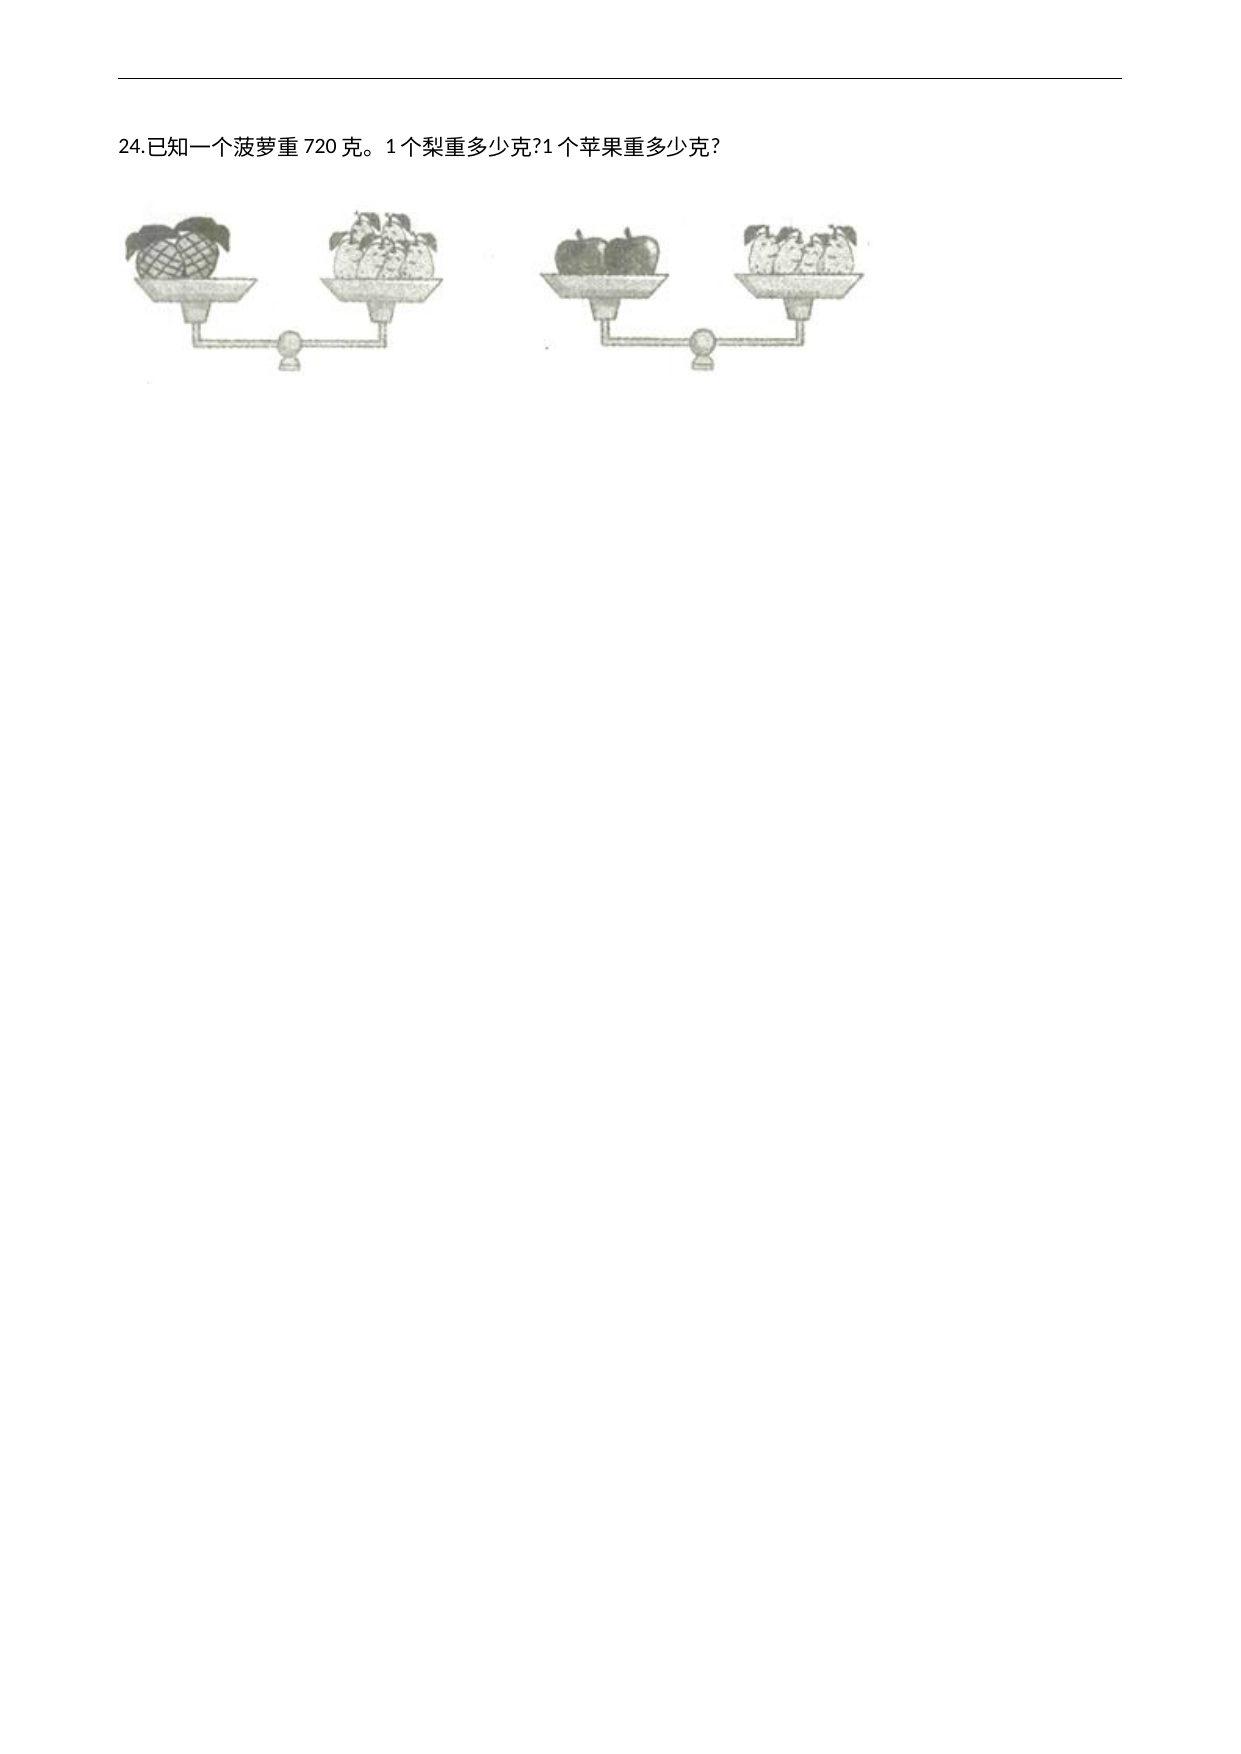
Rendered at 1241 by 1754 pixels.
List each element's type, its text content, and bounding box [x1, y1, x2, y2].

picture [118, 201, 876, 384]
